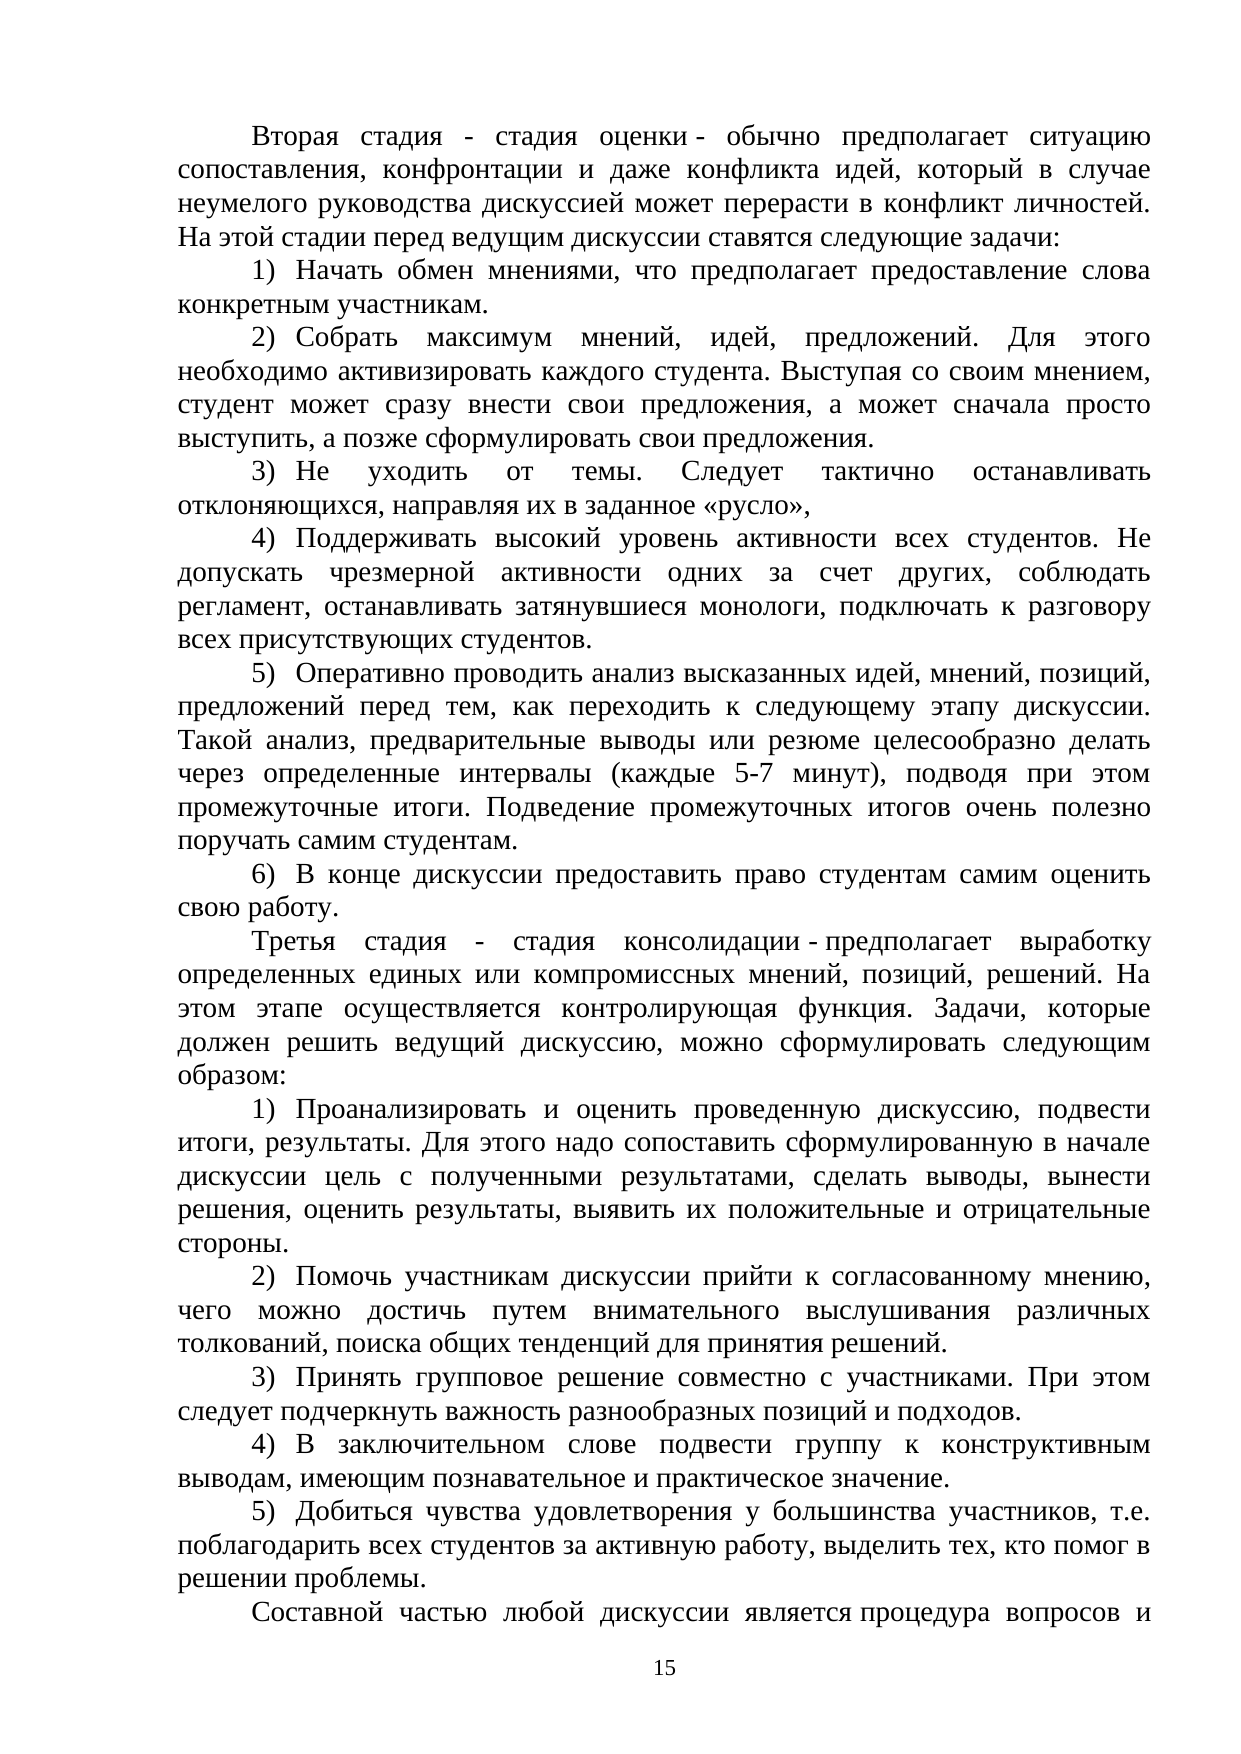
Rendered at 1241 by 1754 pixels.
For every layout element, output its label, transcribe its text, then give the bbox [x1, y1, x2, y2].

text Вторая стадия - стадия оценки - обычно предполагает ситуацию сопоставления, конфронтации и даже конфликта идей, который в случае неумелого руководства дискуссией может перерасти в конфликт личностей. На этой стадии перед ведущим дискуссии ставятся следующие задачи: [177, 118, 1152, 252]
list Начать обмен мнениями, что предполагает предоставление слова конкретным участникам. [177, 252, 1152, 319]
list Добиться чувства удовлетворения у большинства участников, т.е. поблагодарить всех студентов за активную работу, выделить тех, кто помог в решении проблемы. [177, 1493, 1152, 1594]
list Собрать максимум мнений, идей, предложений. Для этого необходимо активизировать каждого студента. Выступая со своим мнением, студент может сразу внести свои предложения, а может сначала просто выступить, а позже сформулировать свои предложения. [177, 319, 1152, 453]
list Не уходить от темы. Следует тактично останавливать отклоняющихся, направляя их в заданное «русло», [177, 453, 1152, 521]
list В заключительном слове подвести группу к конструктивным выводам, имеющим познавательное и практическое значение. [177, 1426, 1152, 1493]
list Принять групповое решение совместно с участниками. При этом следует подчеркнуть важность разнообразных позиций и подходов. [177, 1359, 1152, 1426]
text Третья стадия - стадия консолидации - предполагает выработку определенных единых или компромиссных мнений, позиций, решений. На этом этапе осуществляется контролирующая функция. Задачи, которые должен решить ведущий дискуссию, можно сформулировать следующим образом: [177, 923, 1152, 1091]
list В конце дискуссии предоставить право студентам самим оценить свою работу. [177, 856, 1152, 923]
list Поддерживать высокий уровень активности всех студентов. Не допускать чрезмерной активности одних за счет других, соблюдать регламент, останавливать затянувшиеся монологи, подключать к разговору всех присутствующих студентов. [177, 521, 1152, 655]
list Оперативно проводить анализ высказанных идей, мнений, позиций, предложений перед тем, как переходить к следующему этапу дискуссии. Такой анализ, предварительные выводы или резюме целесообразно делать через определенные интервалы (каждые 5-7 минут), подводя при этом промежуточные итоги. Подведение промежуточных итогов очень полезно поручать самим студентам. [177, 655, 1152, 856]
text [177, 1594, 1152, 1627]
list Помочь участникам дискуссии прийти к согласованному мнению, чего можно достичь путем внимательного выслушивания различных толкований, поиска общих тенденций для принятия решений. [177, 1258, 1152, 1359]
list Проанализировать и оценить проведенную дискуссию, подвести итоги, результаты. Для этого надо сопоставить сформулированную в начале дискуссии цель с полученными результатами, сделать выводы, вынести решения, оценить результаты, выявить их положительные и отрицательные стороны. [177, 1091, 1152, 1258]
